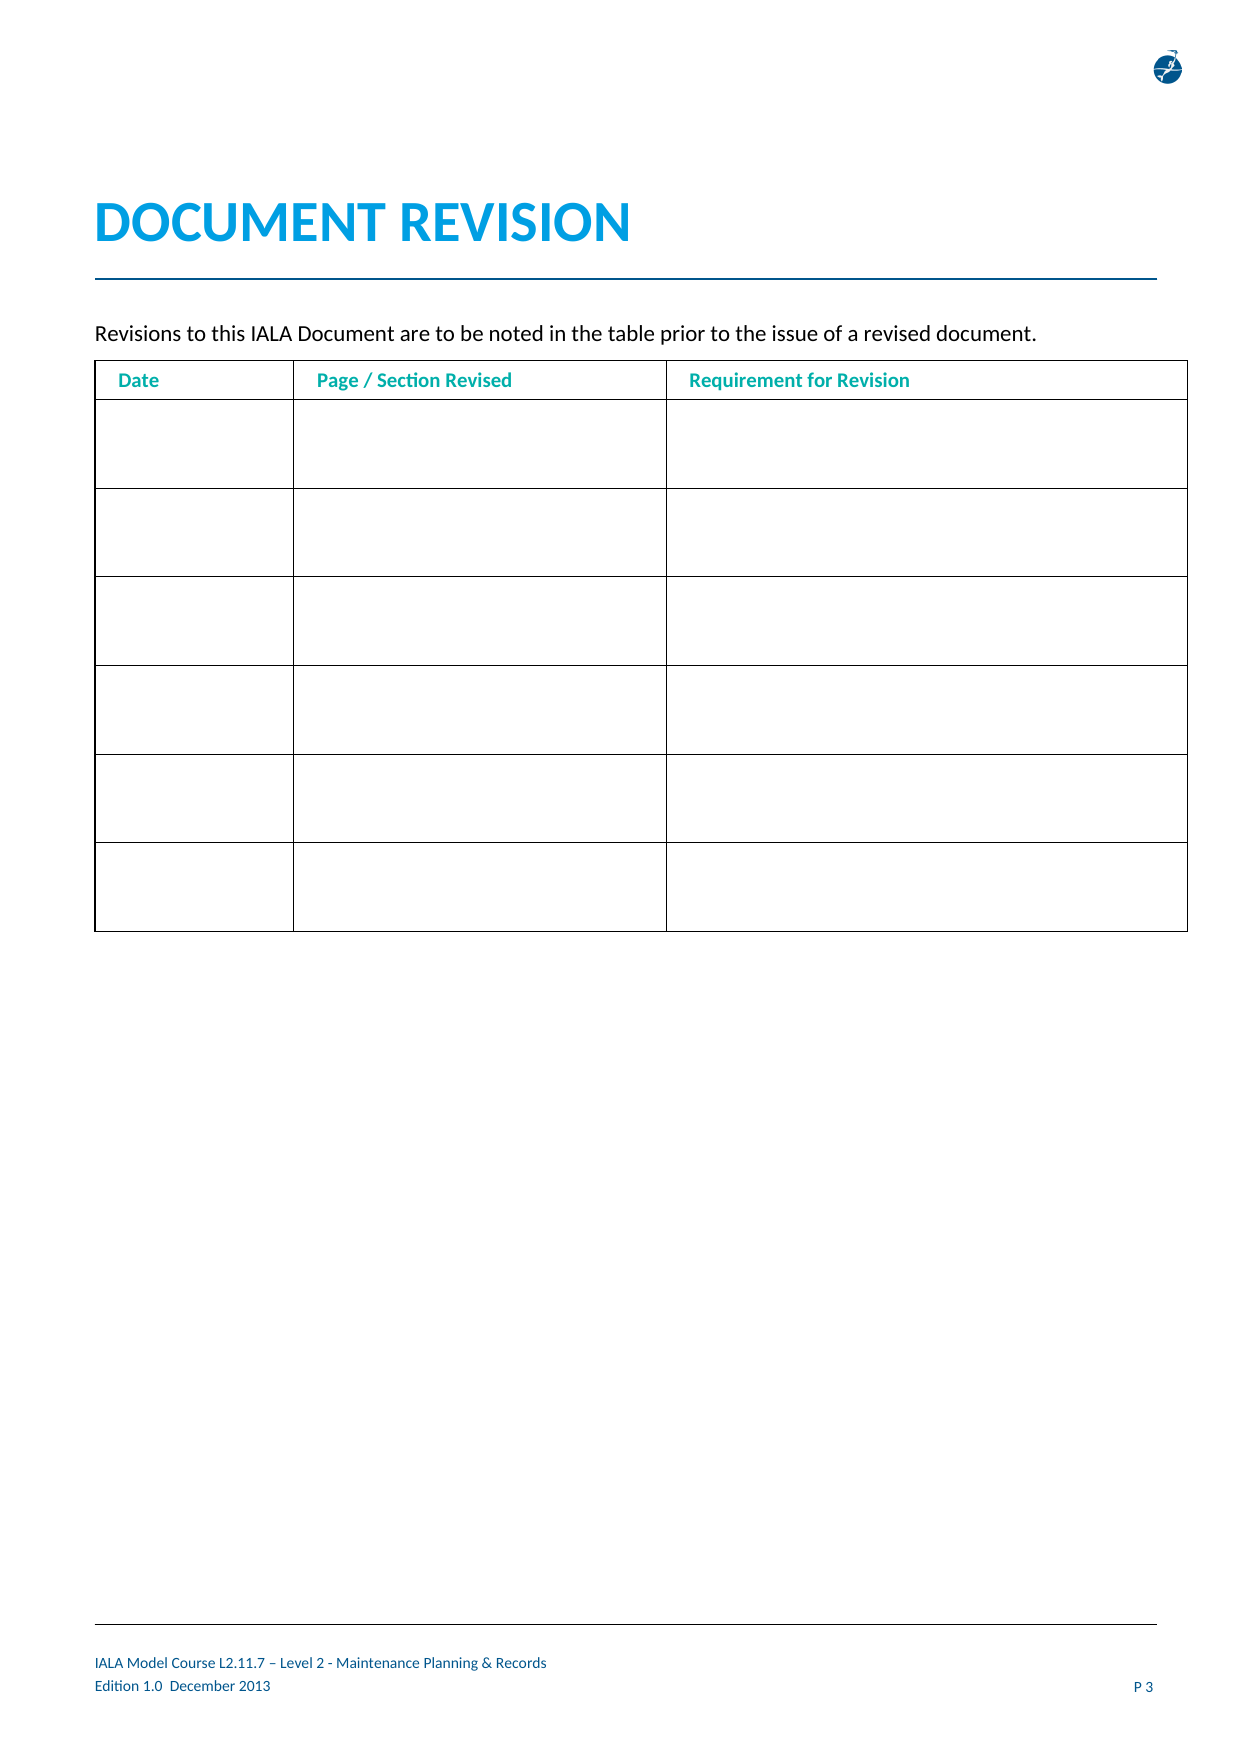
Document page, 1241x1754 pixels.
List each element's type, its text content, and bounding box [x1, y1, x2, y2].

table_header Requirement for Revision [667, 361, 1187, 399]
table_header Date [96, 361, 293, 399]
table_cell [96, 755, 293, 842]
picture [1122, 0, 1241, 119]
table_cell [667, 843, 1187, 931]
table_cell [294, 843, 666, 931]
table_cell [667, 489, 1187, 576]
table_cell [96, 666, 293, 753]
table_cell [96, 400, 293, 488]
table_cell [96, 577, 293, 665]
table_cell [294, 577, 666, 665]
table_cell [96, 843, 293, 931]
table_cell [667, 400, 1187, 488]
text Revisions to this IALA Document are to be noted in the table prior to the issue of a revised document. [94, 319, 1157, 347]
table_header Page / Section Revised [294, 361, 666, 399]
table_cell [294, 489, 666, 576]
table_cell [667, 666, 1187, 753]
table_cell [667, 577, 1187, 665]
table_cell [96, 489, 293, 576]
table_cell [294, 400, 666, 488]
table_cell [294, 755, 666, 842]
table_cell [667, 755, 1187, 842]
table_cell [294, 666, 666, 753]
